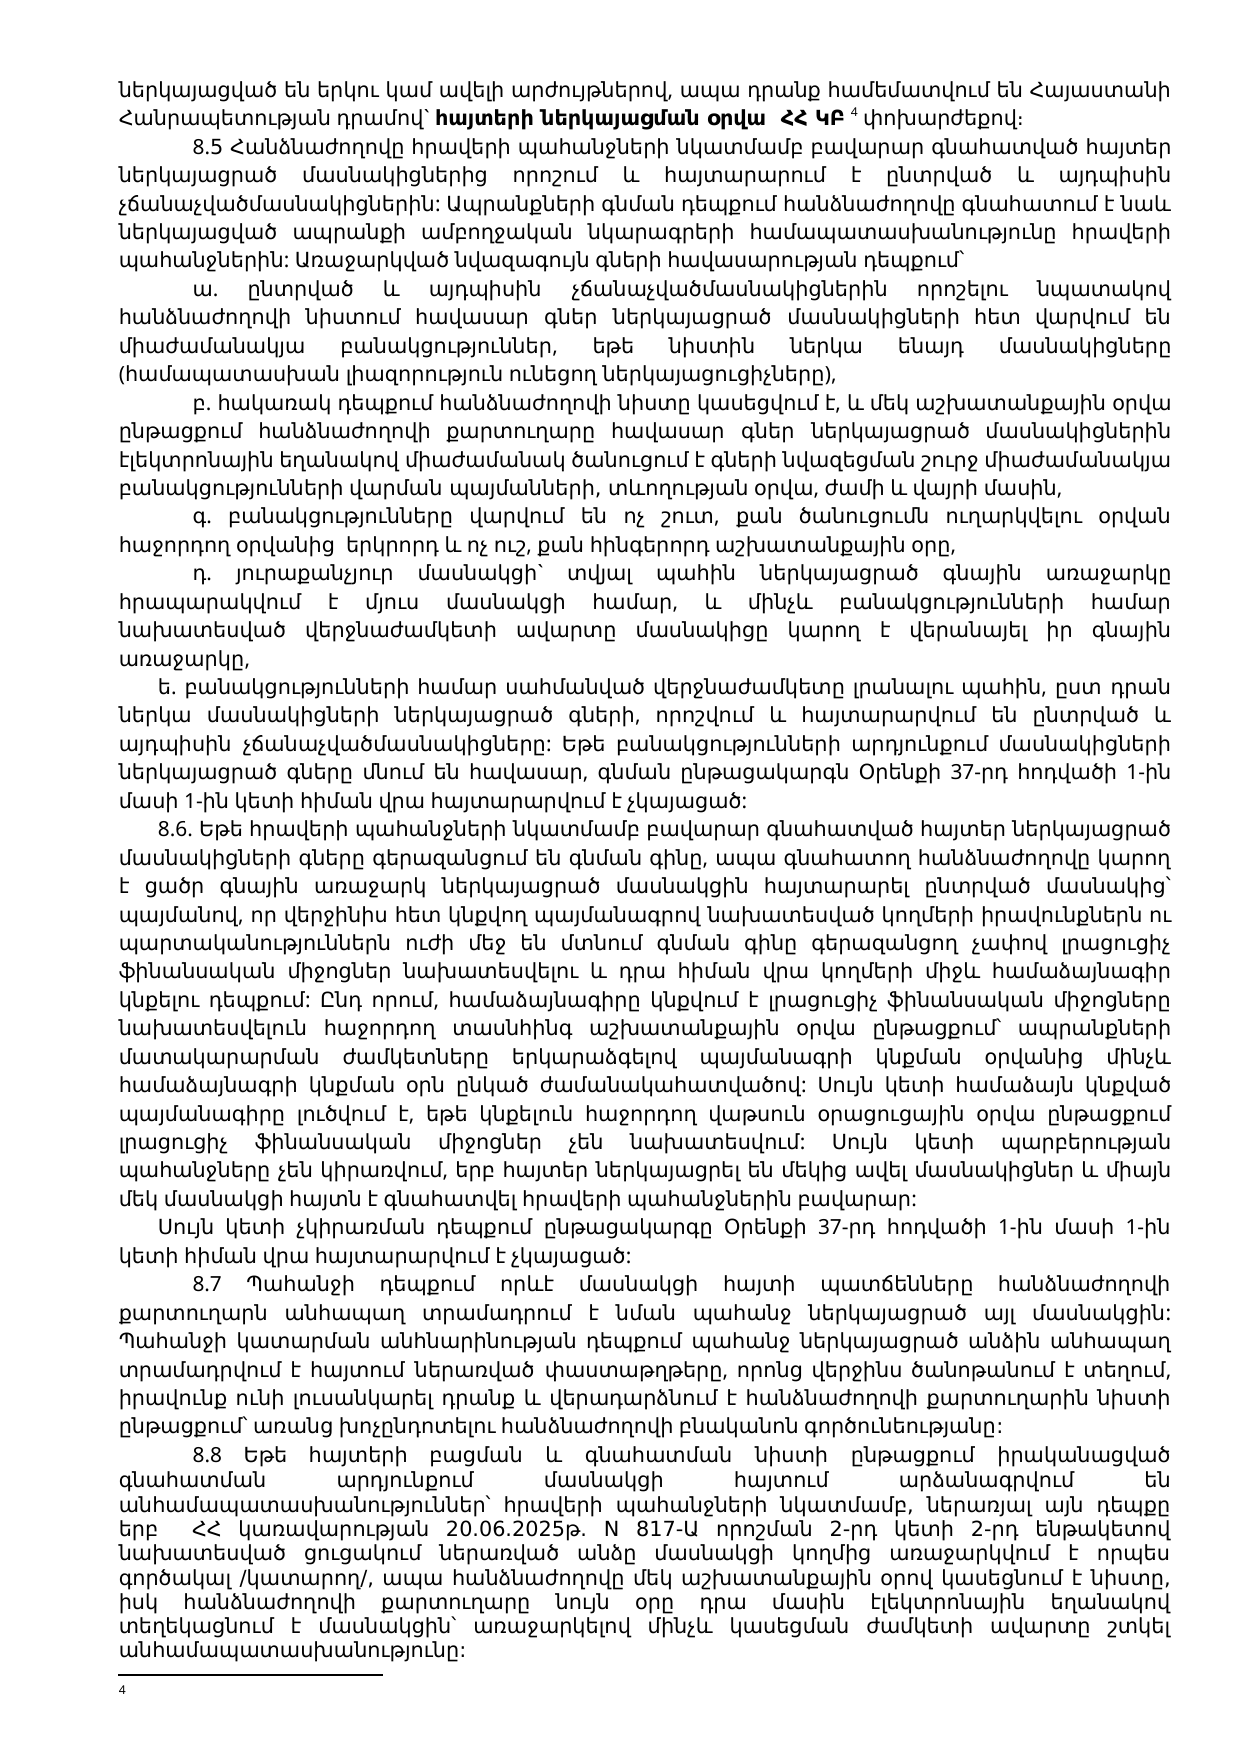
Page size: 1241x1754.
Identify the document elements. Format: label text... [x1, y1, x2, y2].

text 8.8 Եթե հայտերի բացման և գնահատման նիստի ընթացքում իրականացված գնահատման արդյունքում մասնակցի հայտում արձանագրվում են անհամապատասխանություններ՝ հրավերի պահանջների նկատմամբ, ներառյալ այն դեպքը երբ ՀՀ կառավարության 20.06.2025թ. N 817-Ա որոշման 2-րդ կետի 2-րդ ենթակետով նախատեսված ցուցակում ներառված անձը մասնակցի կողմից առաջարկվում է որպես գործակալ /կատարող/, ապա հանձնաժողովը մեկ աշխատանքային օրով կասեցնում է նիստը, իսկ հանձնաժողովի քարտուղարը նույն օրը դրա մասին էլեկտրոնային եղանակով տեղեկացնում է մասնակցին՝ առաջարկելով մինչև կասեցման ժամկետի ավարտը շտկել անհամապատասխանությունը: [118, 1440, 1171, 1663]
text բ. հակառակ դեպքում հանձնաժողովի նիստը կասեցվում է, և մեկ աշխատանքային օրվա ընթացքում հանձնաժողովի քարտուղարը հավասար գներ ներկայացրած մասնակիցներին էլեկտրոնային եղանակով միաժամանակ ծանուցում է գների նվազեցման շուրջ միաժամանակյա բանակցությունների վարման պայմանների, տևողության օրվա, ժամի և վայրի մասին, [118, 388, 1171, 502]
text գ. բանակցությունները վարվում են ոչ շուտ, քան ծանուցումն ուղարկվելու օրվան հաջորդող օրվանից երկրորդ և ոչ ուշ, քան հինգերորդ աշխատանքային օրը, [118, 502, 1171, 558]
text Սույն կետի չկիրառման դեպքում ընթացակարգը Օրենքի 37-րդ հոդվածի 1-ին մասի 1-ին կետի հիման վրա հայտարարվում է չկայացած: [118, 1212, 1171, 1269]
text 8.5 Հանձնաժողովը հրավերի պահանջների նկատմամբ բավարար գնահատված հայտեր ներկայացրած մասնակիցներից որոշում և հայտարարում է ընտրված և այդպիսին չճանաչվածմասնակիցներին: Ապրանքների գնման դեպքում հանձնաժողովը գնահատում է նաև ներկայացված ապրանքի ամբողջական նկարագրերի համապատասխանությունը հրավերի պահանջներին: Առաջարկված նվազագույն գների հավասարության դեպքում՝ [118, 132, 1171, 274]
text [118, 75, 1171, 132]
text ե. բանակցությունների համար սահմանված վերջնաժամկետը լրանալու պահին, ըստ դրան ներկա մասնակիցների ներկայացրած գների, որոշվում և հայտարարվում են ընտրված և այդպիսին չճանաչվածմասնակիցները: Եթե բանակցությունների արդյունքում մասնակիցների ներկայացրած գները մնում են հավասար, գնման ընթացակարգն Օրենքի 37-րդ հոդվածի 1-ին մասի 1-ին կետի հիման վրա հայտարարվում է չկայացած: [118, 672, 1171, 814]
text 8.7 Պահանջի դեպքում որևէ մասնակցի հայտի պատճենները հանձնաժողովի քարտուղարն անհապաղ տրամադրում է նման պահանջ ներկայացրած այլ մասնակցին: Պահանջի կատարման անհնարինության դեպքում պահանջ ներկայացրած անձին անհապաղ տրամադրվում է հայտում ներառված փաստաթղթերը, որոնց վերջինս ծանոթանում է տեղում, իրավունք ունի լուսանկարել դրանք և վերադարձնում է հանձնաժողովի քարտուղարին նիստի ընթացքում՝ առանց խոչընդոտելու հանձնաժողովի բնականոն գործունեությանը: [118, 1269, 1171, 1440]
text ա. ընտրված և այդպիսին չճանաչվածմասնակիցներին որոշելու նպատակով հանձնաժողովի նիստում հավասար գներ ներկայացրած մասնակիցների հետ վարվում են միաժամանակյա բանակցություններ, եթե նիստին ներկա ենայդ մասնակիցները (համապատասխան լիազորություն ունեցող ներկայացուցիչները), [118, 274, 1171, 388]
text 8.6. Եթե հրավերի պահանջների նկատմամբ բավարար գնահատված հայտեր ներկայացրած մասնակիցների գները գերազանցում են գնման գինը, ապա գնահատող հանձնաժողովը կարող է ցածր գնային առաջարկ ներկայացրած մասնակցին հայտարարել ընտրված մասնակից՝ պայմանով, որ վերջինիս հետ կնքվող պայմանագրով նախատեսված կողմերի իրավունքներն ու պարտականություններն ուժի մեջ են մտնում գնման գինը գերազանցող չափով լրացուցիչ ֆինանսական միջոցներ նախատեսվելու և դրա հիման վրա կողմերի միջև համաձայնագիր կնքելու դեպքում: Ընդ որում, համաձայնագիրը կնքվում է լրացուցիչ ֆինանսական միջոցները նախատեսվելուն հաջորդող տասնհինգ աշխատանքային օրվա ընթացքում՝ ապրանքների մատակարարման ժամկետները երկարաձգելով պայմանագրի կնքման օրվանից մինչև համաձայնագրի կնքման օրն ընկած ժամանակահատվածով: Սույն կետի համաձայն կնքված պայմանագիրը լուծվում է, եթե կնքելուն հաջորդող վաթսուն օրացուցային օրվա ընթացքում լրացուցիչ ֆինանսական միջոցներ չեն նախատեսվում: Սույն կետի պարբերության պահանջները չեն կիրառվում, երբ հայտեր ներկայացրել են մեկից ավել մասնակիցներ և միայն մեկ մասնակցի հայտն է գնահատվել հրավերի պահանջներին բավարար: [118, 814, 1171, 1212]
text դ. յուրաքանչյուր մասնակցի` տվյալ պահին ներկայացրած գնային առաջարկը հրապարակվում է մյուս մասնակցի համար, և մինչև բանակցությունների համար նախատեսված վերջնաժամկետի ավարտը մասնակիցը կարող է վերանայել իր գնային առաջարկը, [118, 558, 1171, 672]
